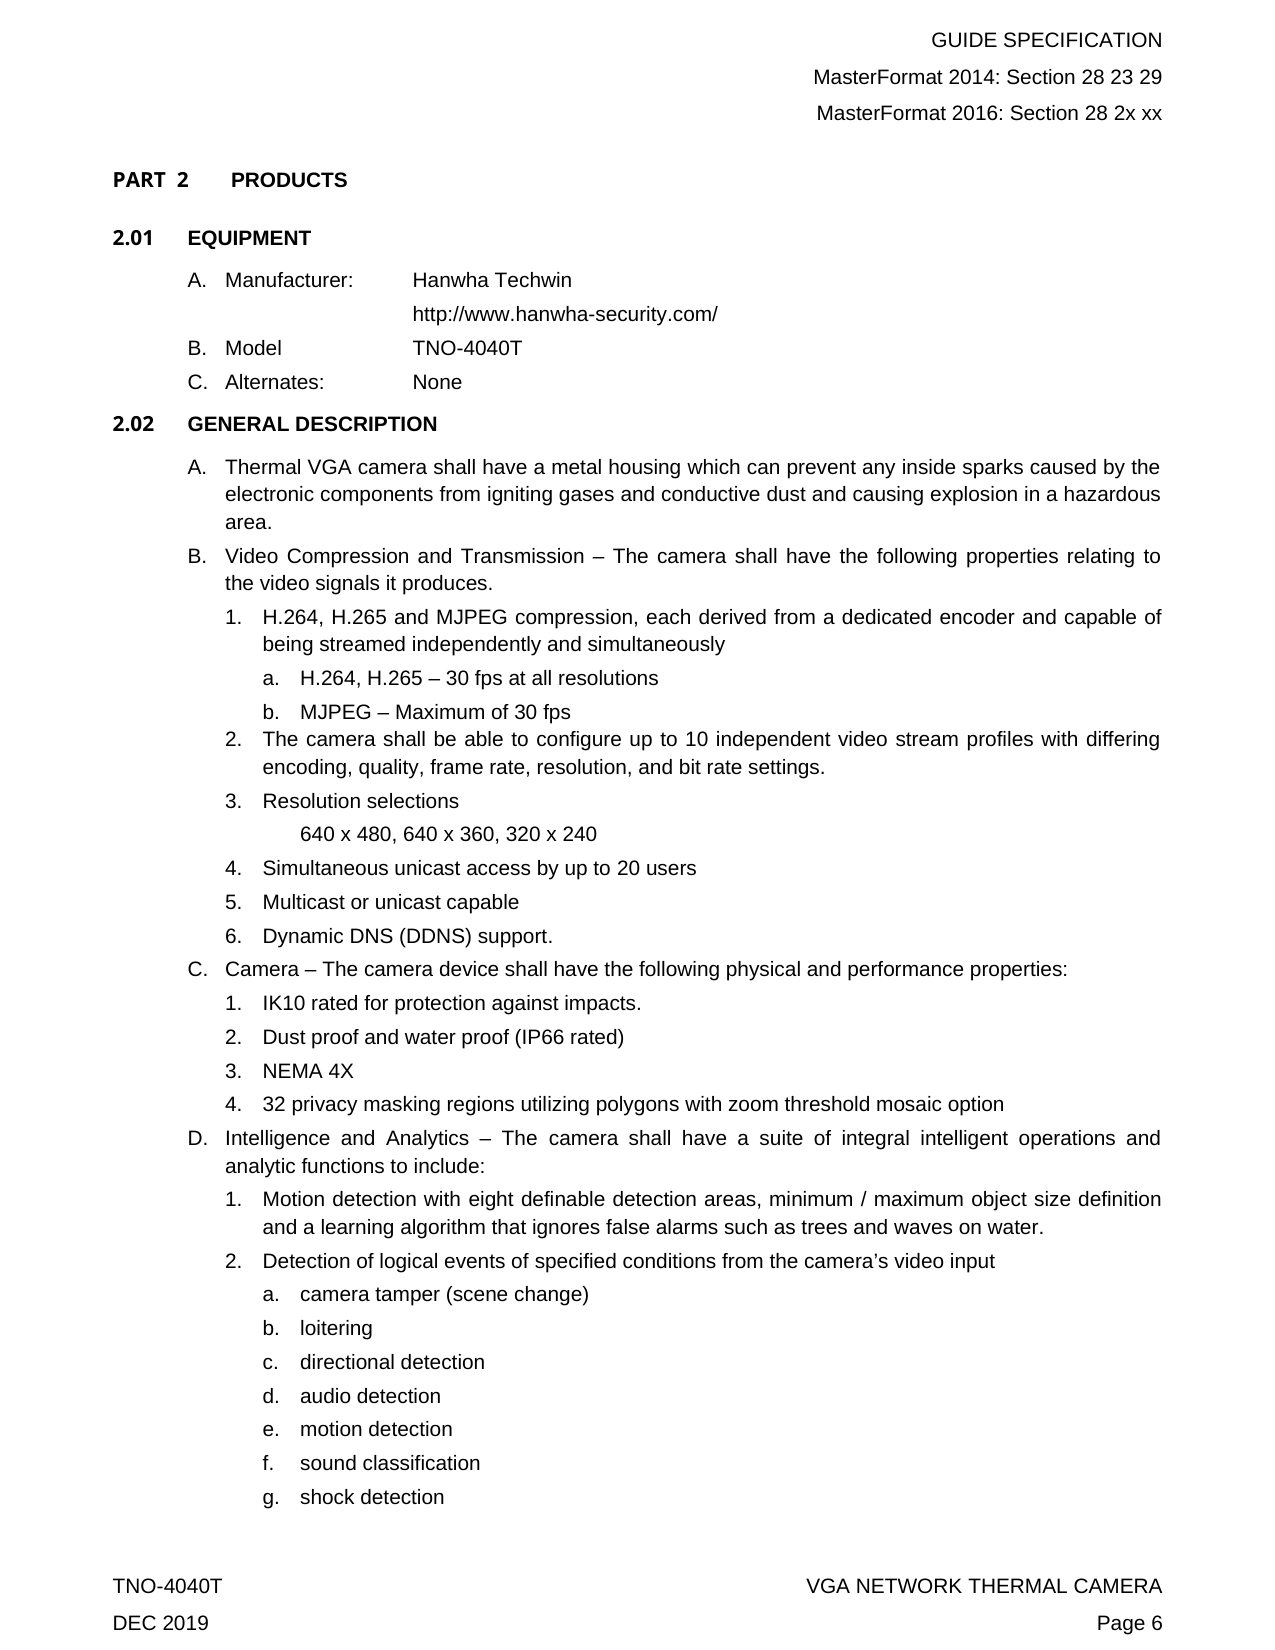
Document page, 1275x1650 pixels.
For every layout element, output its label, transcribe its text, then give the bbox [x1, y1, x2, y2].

list EQUIPMENT [112, 223, 1162, 252]
list Alternates: None [187, 369, 1162, 393]
list Camera – The camera device shall have the following physical and performance properties: [187, 957, 1162, 981]
list Intelligence and Analytics – The camera shall have a suite of integral intelligent operations and analytic functions to include: [187, 1126, 1162, 1177]
list loitering [262, 1316, 1162, 1340]
list The camera shall be able to configure up to 10 independent video stream profiles with differing encoding, quality, frame rate, resolution, and bit rate settings. [225, 727, 1162, 779]
list Resolution selections [225, 788, 1162, 812]
list GENERAL DESCRIPTION [112, 409, 1162, 438]
list shock detection [262, 1485, 1162, 1509]
list Motion detection with eight definable detection areas, minimum / maximum object size definition and a learning algorithm that ignores false alarms such as trees and waves on water. [225, 1187, 1162, 1239]
list H.264, H.265 – 30 fps at all resolutions [262, 666, 1162, 690]
list Model TNO-4040T [187, 336, 1162, 360]
list Thermal VGA camera shall have a metal housing which can prevent any inside sparks caused by the electronic components from igniting gases and conductive dust and causing explosion in a hazardous area. [187, 455, 1162, 534]
list IK10 rated for protection against impacts. [225, 991, 1162, 1015]
list camera tamper (scene change) [262, 1282, 1162, 1306]
text 640 x 480, 640 x 360, 320 x 240 [262, 822, 1162, 846]
list H.264, H.265 and MJPEG compression, each derived from a dedicated encoder and capable of being streamed independently and simultaneously [225, 605, 1162, 656]
list Dynamic DNS (DDNS) support. [225, 923, 1162, 947]
list MJPEG – Maximum of 30 fps [262, 700, 1162, 724]
list Multicast or unicast capable [225, 890, 1162, 914]
list 32 privacy masking regions utilizing polygons with zoom threshold mosaic option [225, 1092, 1162, 1116]
list motion detection [262, 1417, 1162, 1441]
text http://www.hanwha-security.com/ [412, 302, 1162, 326]
list Video Compression and Transmission – The camera shall have the following properties relating to the video signals it produces. [187, 543, 1162, 595]
list NEMA 4X [225, 1058, 1162, 1082]
list audio detection [262, 1383, 1162, 1407]
list Dust proof and water proof (IP66 rated) [225, 1025, 1162, 1049]
list Manufacturer: Hanwha Techwin [187, 268, 1162, 292]
list Detection of logical events of specified conditions from the camera’s video input [225, 1248, 1162, 1272]
list PRODUCTS [112, 166, 1162, 194]
list sound classification [262, 1451, 1162, 1475]
list Simultaneous unicast access by up to 20 users [225, 856, 1162, 880]
list directional detection [262, 1350, 1162, 1374]
